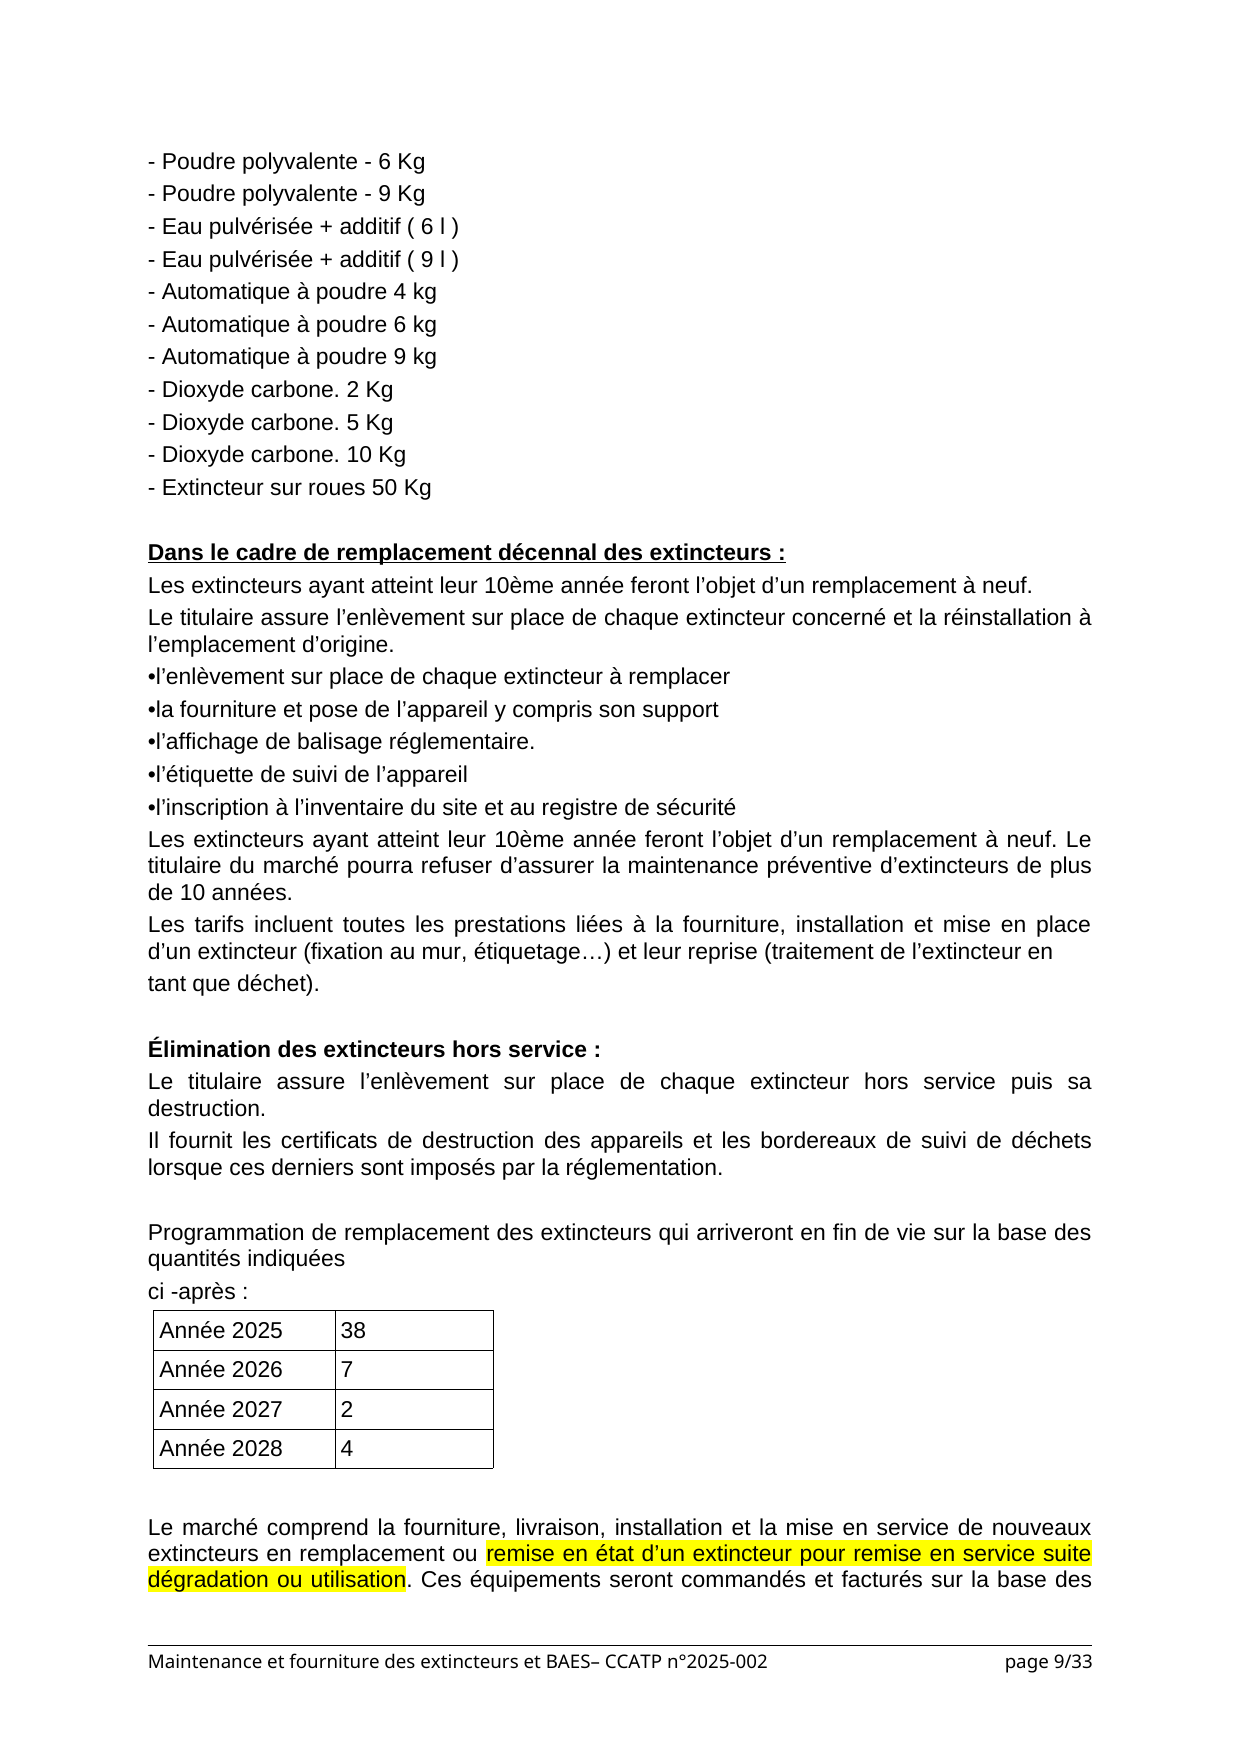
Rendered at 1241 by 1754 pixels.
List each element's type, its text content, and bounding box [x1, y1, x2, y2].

text - Automatique à poudre 6 kg [148, 311, 1092, 337]
table_cell Année 2028 [154, 1430, 335, 1468]
text - Dioxyde carbone. 5 Kg [148, 408, 1092, 435]
text Dans le cadre de remplacement décennal des extincteurs : [148, 539, 1092, 565]
text Les extincteurs ayant atteint leur 10ème année feront l’objet d’un remplacement à neuf. Le titulaire du marché pourra refuser d’assurer la maintenance préventive d’extincteurs de plus de 10 années. [148, 826, 1092, 905]
text •l’inscription à l’inventaire du site et au registre de sécurité [148, 793, 1092, 820]
text Programmation de remplacement des extincteurs qui arriveront en fin de vie sur la base des quantités indiquées [148, 1219, 1092, 1271]
text Il fournit les certificats de destruction des appareils et les bordereaux de suivi de déchets lorsque ces derniers sont imposés par la réglementation. [148, 1127, 1092, 1180]
text ci -après : [148, 1278, 1092, 1304]
text Les tarifs incluent toutes les prestations liées à la fourniture, installation et mise en place d’un extincteur (fixation au mur, étiquetage…) et leur reprise (traitement de l’extincteur en [148, 911, 1092, 964]
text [148, 1513, 1092, 1592]
text - Eau pulvérisée + additif ( 6 l ) [148, 213, 1092, 239]
table_cell Année 2027 [154, 1390, 335, 1428]
table_cell 4 [336, 1430, 493, 1468]
text - Dioxyde carbone. 2 Kg [148, 376, 1092, 402]
table_cell Année 2026 [154, 1351, 335, 1389]
text •l’étiquette de suivi de l’appareil [148, 761, 1092, 787]
text - Dioxyde carbone. 10 Kg [148, 441, 1092, 467]
text •l’affichage de balisage réglementaire. [148, 728, 1092, 755]
text Élimination des extincteurs hors service : [148, 1036, 1092, 1062]
text - Automatique à poudre 4 kg [148, 278, 1092, 304]
text - Poudre polyvalente - 9 Kg [148, 180, 1092, 207]
text •l’enlèvement sur place de chaque extincteur à remplacer [148, 663, 1092, 689]
text Le titulaire assure l’enlèvement sur place de chaque extincteur hors service puis sa destruction. [148, 1068, 1092, 1121]
text - Eau pulvérisée + additif ( 9 l ) [148, 246, 1092, 272]
table_header 38 [336, 1311, 493, 1350]
table_cell 7 [336, 1351, 493, 1389]
table_cell 2 [336, 1390, 493, 1428]
text Le titulaire assure l’enlèvement sur place de chaque extincteur concerné et la réinstallation à l’emplacement d’origine. [148, 604, 1092, 657]
text •la fourniture et pose de l’appareil y compris son support [148, 696, 1092, 722]
text - Poudre polyvalente - 6 Kg [148, 148, 1092, 174]
text tant que déchet). [148, 970, 1092, 997]
text Les extincteurs ayant atteint leur 10ème année feront l’objet d’un remplacement à neuf. [148, 572, 1092, 598]
text - Extincteur sur roues 50 Kg [148, 474, 1092, 500]
text - Automatique à poudre 9 kg [148, 343, 1092, 370]
table_header Année 2025 [154, 1311, 335, 1350]
